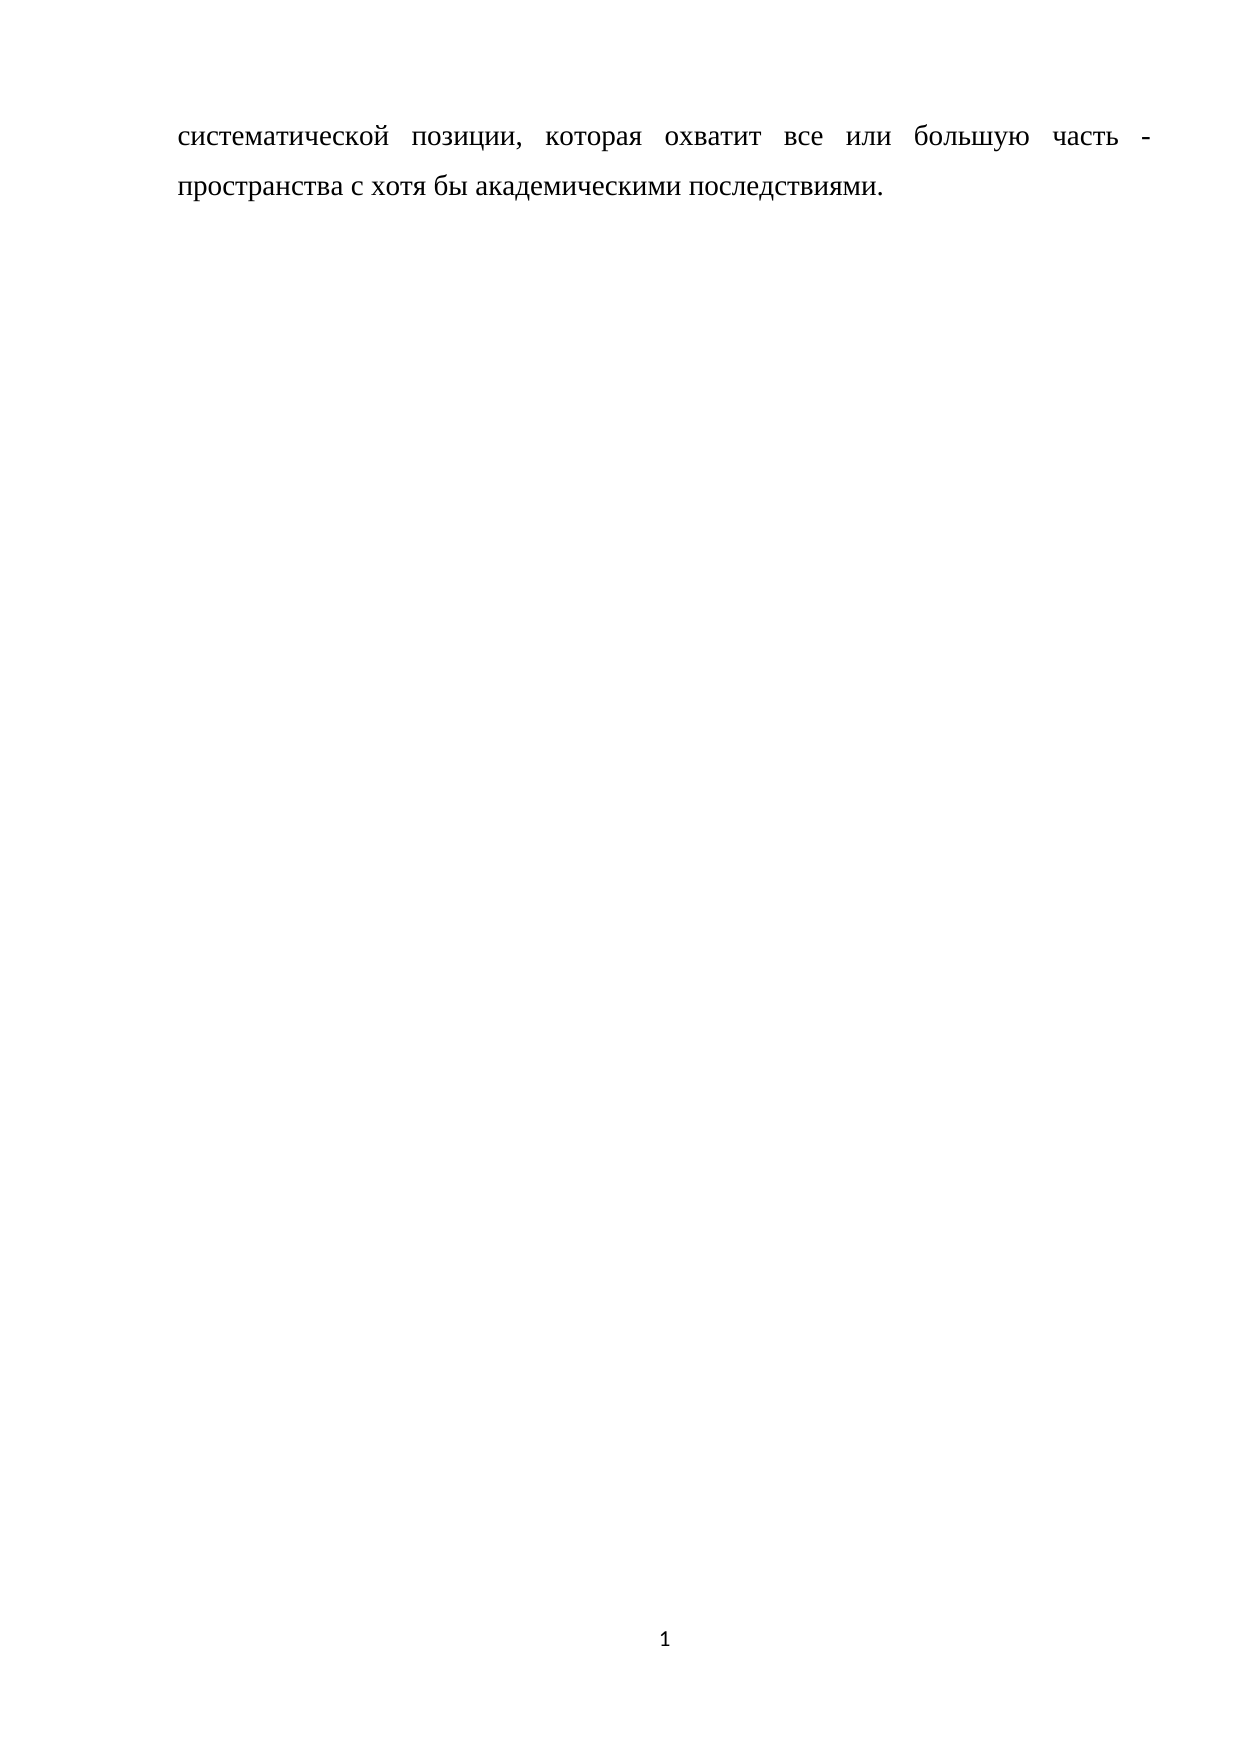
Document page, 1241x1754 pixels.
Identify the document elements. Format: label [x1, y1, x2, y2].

text [177, 118, 1152, 202]
